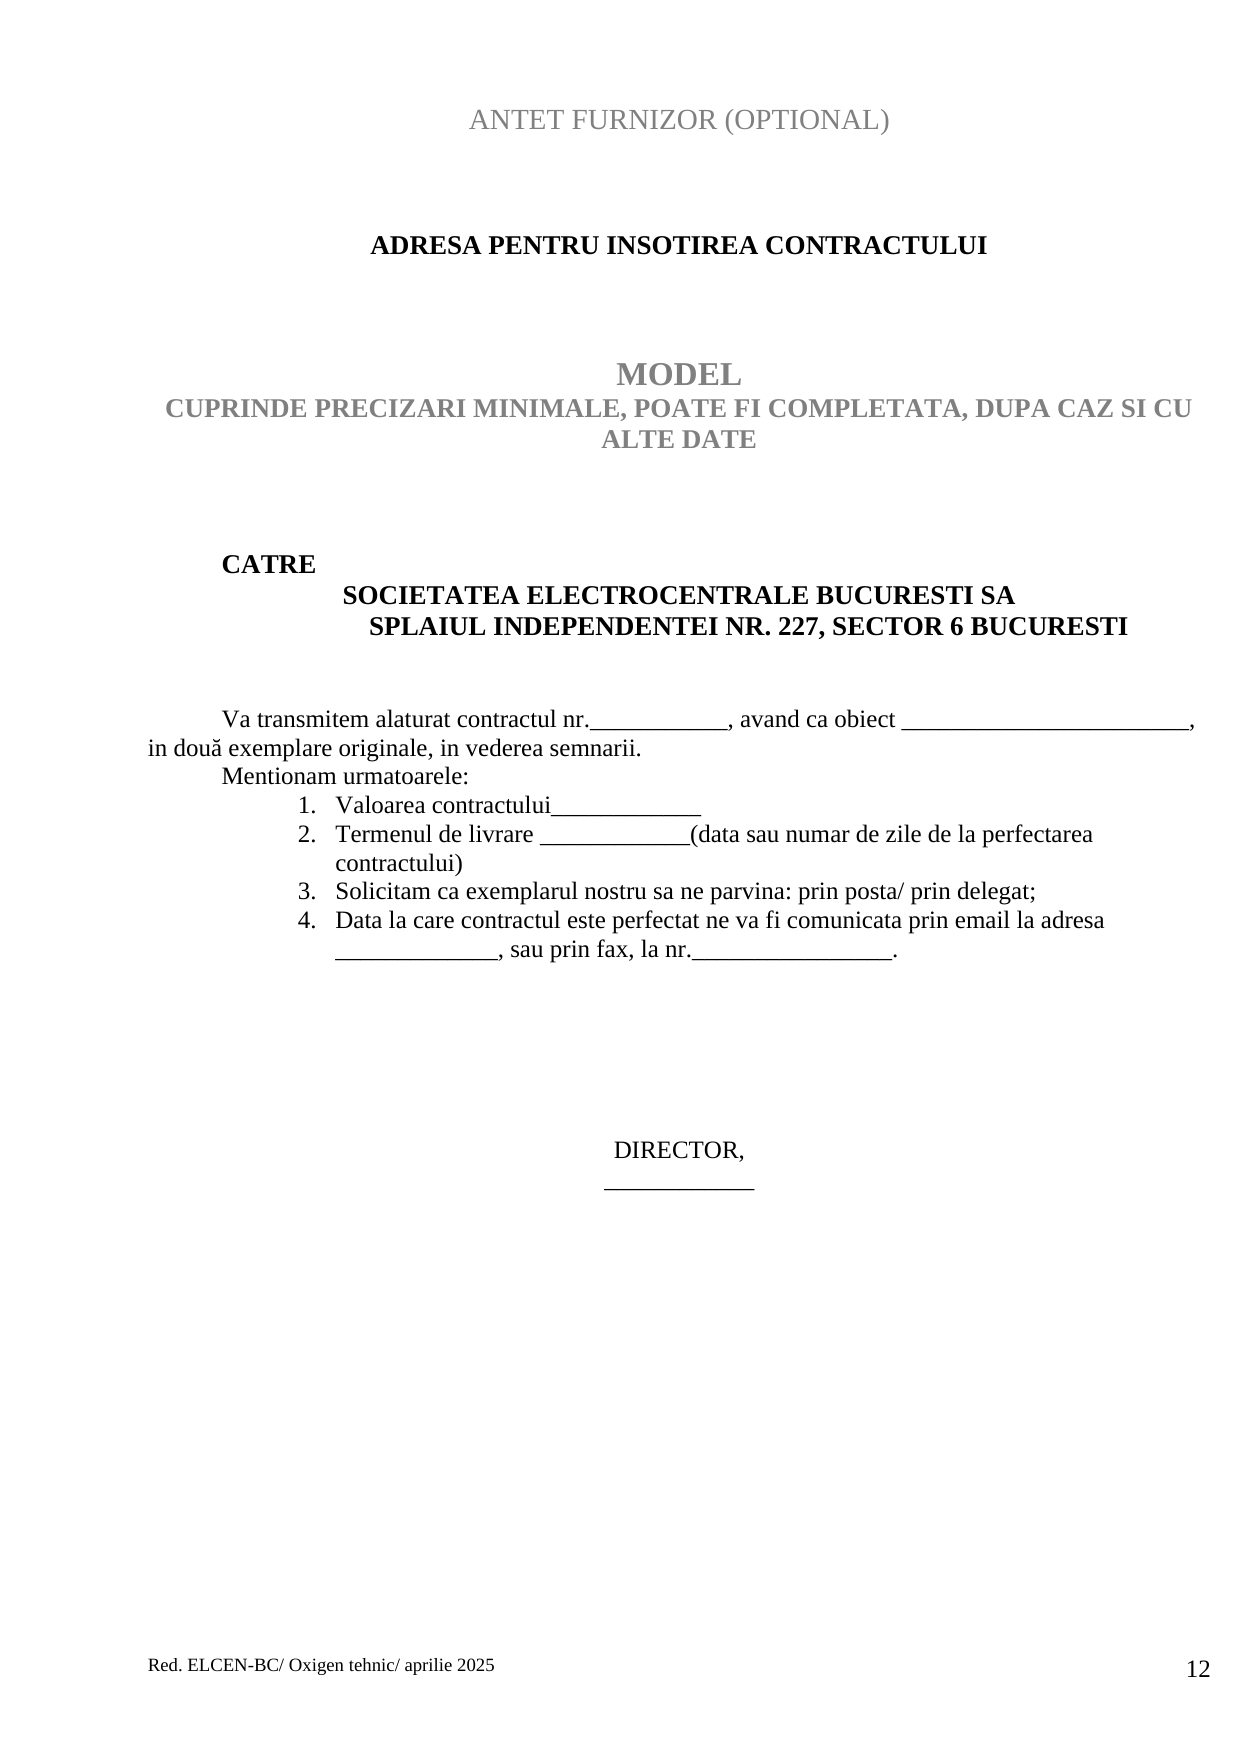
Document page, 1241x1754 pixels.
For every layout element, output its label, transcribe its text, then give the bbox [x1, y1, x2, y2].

text cuprinde precizari minimale, poate fi completata, dupa caz si cu alte date [148, 392, 1211, 455]
text ____________ [148, 1164, 1211, 1193]
text Mentionam urmatoarele: [148, 761, 1211, 790]
text Va transmitem alaturat contractul nr.___________, avand ca obiect _______________________, in două exemplare originale, in vederea semnarii. [148, 704, 1211, 761]
text DIRECTOR, [148, 1135, 1211, 1164]
text Splaiul Independentei nr. 227, Sector 6 Bucuresti [148, 610, 1211, 642]
text Adresa pentru insotirea contractului [148, 229, 1211, 261]
text MODEL [148, 354, 1211, 392]
text Catre [148, 548, 1211, 579]
list Data la care contractul este perfectat ne va fi comunicata prin email la adresa _____________, sau prin fax, la nr.________________. [298, 905, 1211, 963]
list Solicitam ca exemplarul nostru sa ne parvina: prin posta/ prin delegat; [298, 876, 1211, 905]
list Valoarea contractului____________ [298, 790, 1211, 819]
list Termenul de livrare ____________(data sau numar de zile de la perfectarea contractului) [298, 819, 1211, 876]
text ANTET FURNIZOR (OPTIONAL) [148, 102, 1211, 136]
text SOCIETATEA ELECTROCENTRALE BUCURESTI SA [148, 579, 1211, 610]
